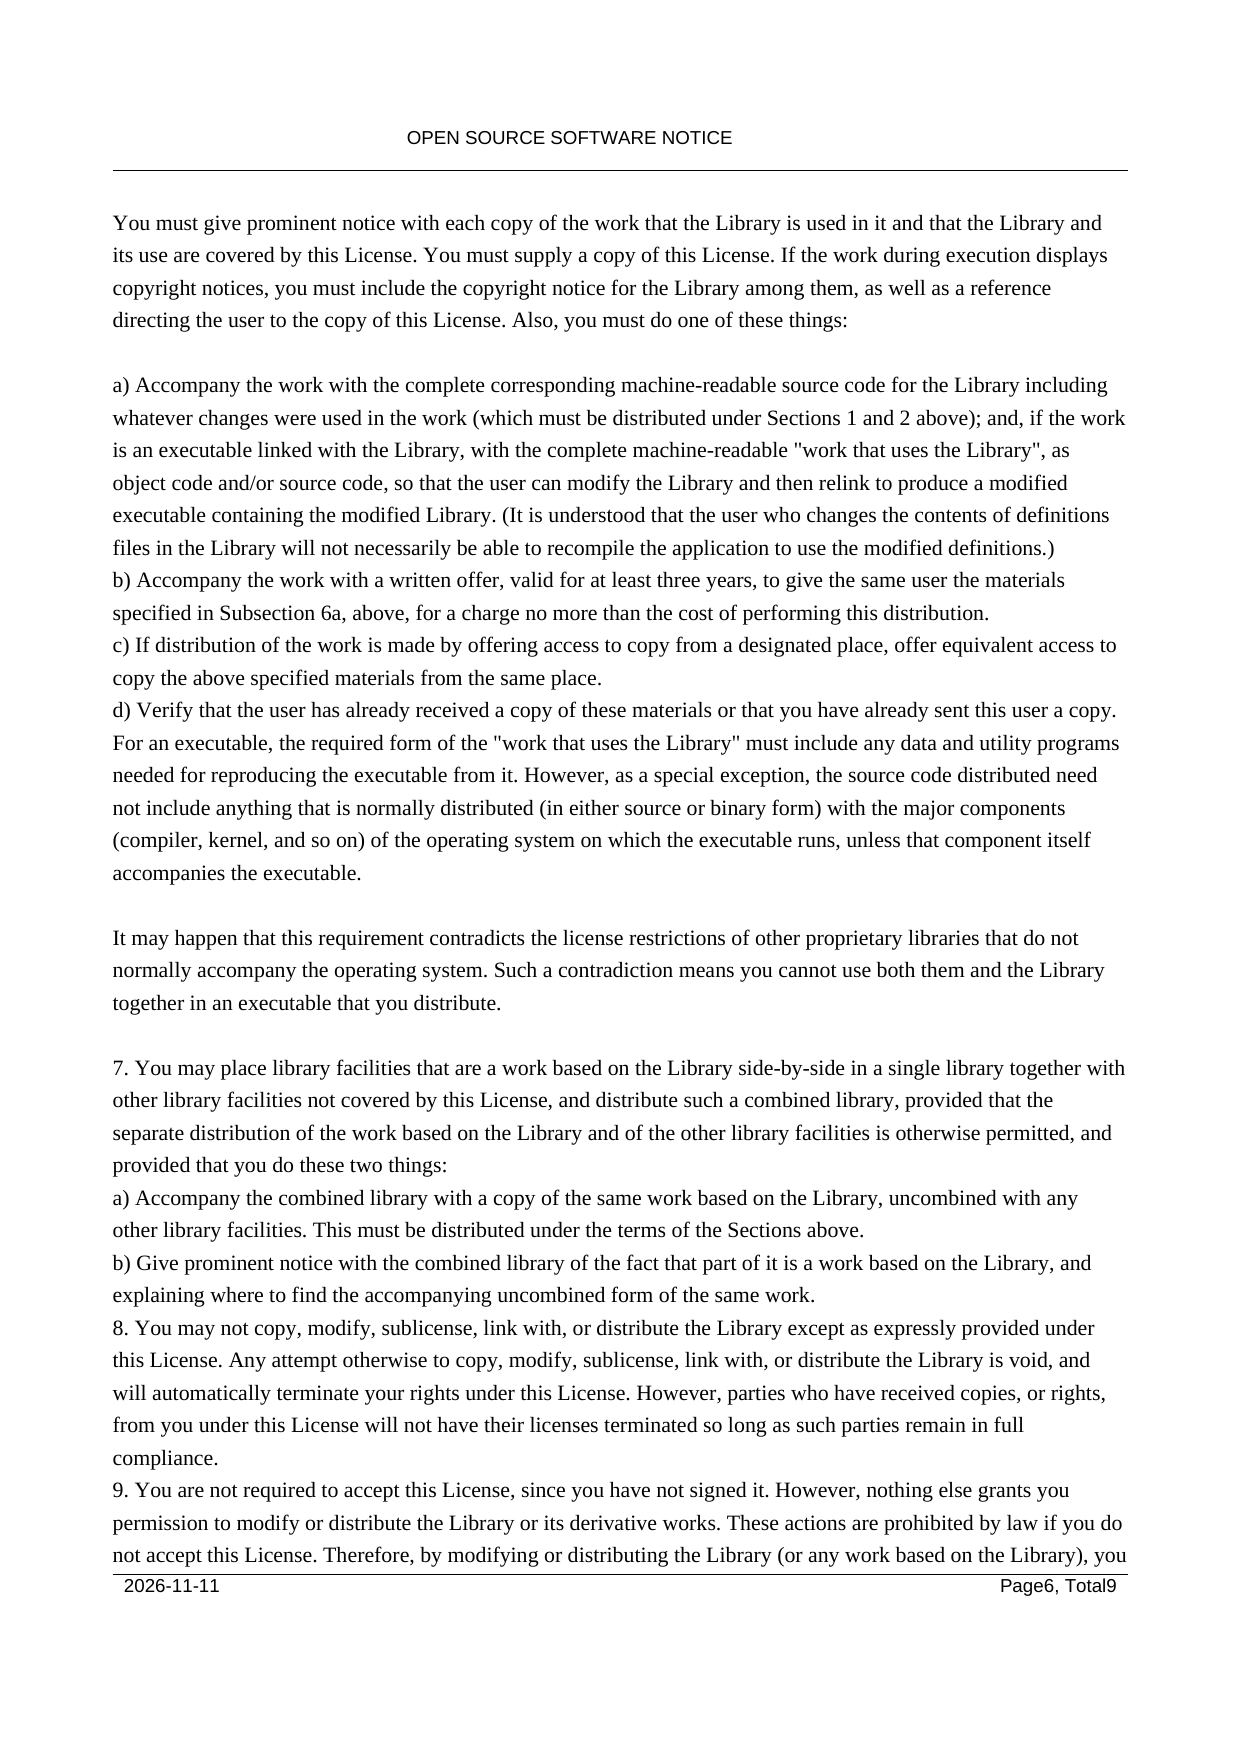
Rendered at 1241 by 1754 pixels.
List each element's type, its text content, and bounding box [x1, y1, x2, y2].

text You must give prominent notice with each copy of the work that the Library is used in it and that the Library and its use are covered by this License. You must supply a copy of this License. If the work during execution displays copyright notices, you must include the copyright notice for the Library among them, as well as a reference directing the user to the copy of this License. Also, you must do one of these things: [112, 206, 1128, 336]
text a) Accompany the combined library with a copy of the same work based on the Library, uncombined with any other library facilities. This must be distributed under the terms of the Sections above. [112, 1181, 1128, 1246]
text For an executable, the required form of the "work that uses the Library" must include any data and utility programs needed for reproducing the executable from it. However, as a special exception, the source code distributed need not include anything that is normally distributed (in either source or binary form) with the major components (compiler, kernel, and so on) of the operating system on which the executable runs, unless that component itself accompanies the executable. [112, 726, 1128, 889]
text 7. You may place library facilities that are a work based on the Library side-by-side in a single library together with other library facilities not covered by this License, and distribute such a combined library, provided that the separate distribution of the work based on the Library and of the other library facilities is otherwise permitted, and provided that you do these two things: [112, 1051, 1128, 1181]
text a) Accompany the work with the complete corresponding machine-readable source code for the Library including whatever changes were used in the work (which must be distributed under Sections 1 and 2 above); and, if the work is an executable linked with the Library, with the complete machine-readable "work that uses the Library", as object code and/or source code, so that the user can modify the Library and then relink to produce a modified executable containing the modified Library. (It is understood that the user who changes the contents of definitions files in the Library will not necessarily be able to recompile the application to use the modified definitions.) [112, 369, 1128, 564]
text b) Give prominent notice with the combined library of the fact that part of it is a work based on the Library, and explaining where to find the accompanying uncombined form of the same work. [112, 1246, 1128, 1311]
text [112, 1474, 1128, 1571]
text c) If distribution of the work is made by offering access to copy from a designated place, offer equivalent access to copy the above specified materials from the same place. [112, 629, 1128, 694]
text It may happen that this requirement contradicts the license restrictions of other proprietary libraries that do not normally accompany the operating system. Such a contradiction means you cannot use both them and the Library together in an executable that you distribute. [112, 921, 1128, 1019]
text 8. You may not copy, modify, sublicense, link with, or distribute the Library except as expressly provided under this License. Any attempt otherwise to copy, modify, sublicense, link with, or distribute the Library is void, and will automatically terminate your rights under this License. However, parties who have received copies, or rights, from you under this License will not have their licenses terminated so long as such parties remain in full compliance. [112, 1311, 1128, 1474]
text b) Accompany the work with a written offer, valid for at least three years, to give the same user the materials specified in Subsection 6a, above, for a charge no more than the cost of performing this distribution. [112, 564, 1128, 629]
text d) Verify that the user has already received a copy of these materials or that you have already sent this user a copy. [112, 694, 1128, 726]
